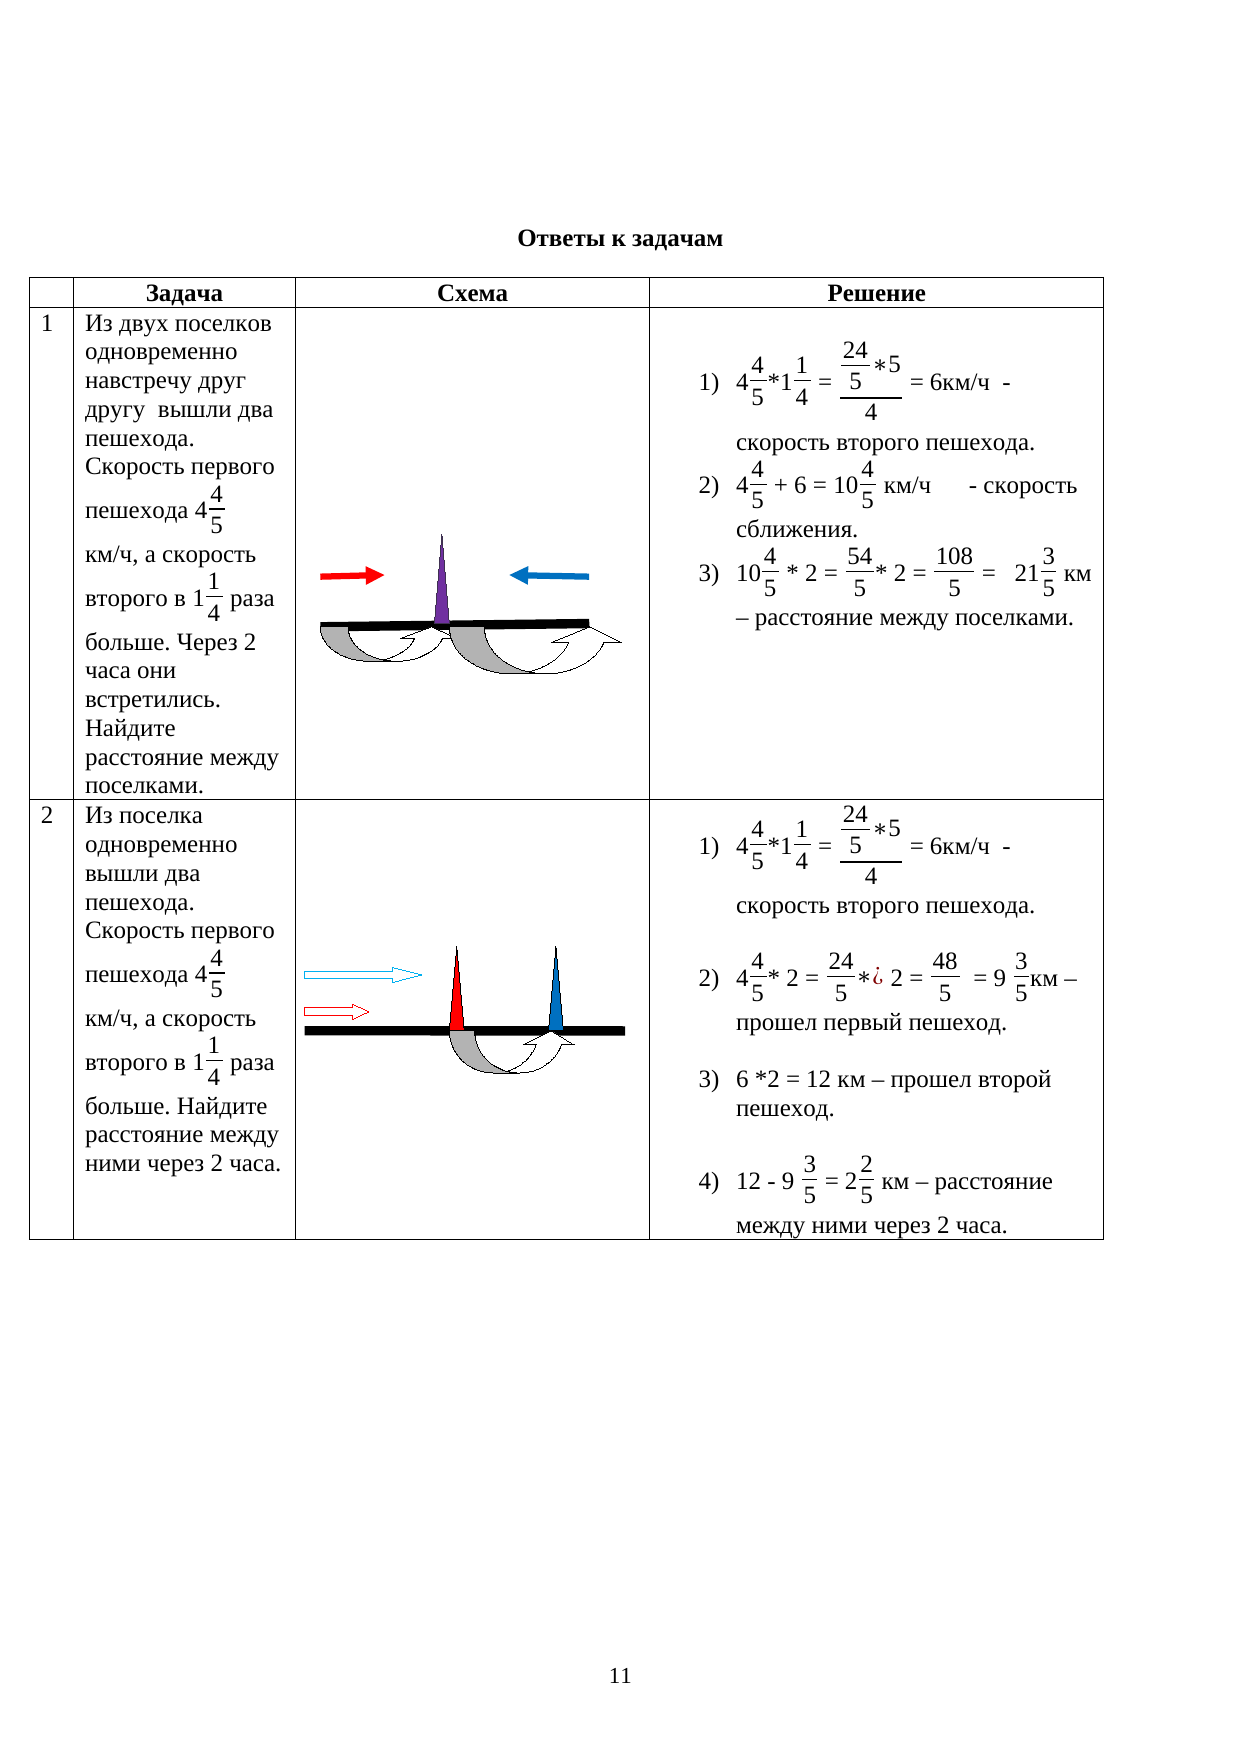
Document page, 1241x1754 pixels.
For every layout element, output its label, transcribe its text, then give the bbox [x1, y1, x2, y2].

table_header Схема [296, 278, 649, 307]
table_cell 4*1 = = 6км/ч -скорость второго пешехода. 4* 2 = 2 = = 9 км – прошел первый пешеход. 6 *2 = 12 км – прошел второй пешеход. 12 - 9 = 2 км – расстояние между ними через 2 часа. [650, 800, 1103, 1238]
table_cell [296, 308, 649, 799]
table_header Задача [74, 278, 295, 307]
table_header Решение [650, 278, 1103, 307]
table_cell 4*1 = = 6км/ч -скорость второго пешехода. 4 + 6 = 10 км/ч - скорость сближения. 10 * 2 = * 2 = = 21 км – расстояние между поселками. [650, 308, 1103, 799]
table_cell 2 [30, 800, 73, 1238]
table_cell [296, 800, 649, 1238]
text Ответы к задачам [118, 223, 1122, 252]
table_header [30, 278, 73, 307]
table_cell Из поселка одновременно вышли два пешехода. Скорость первого пешехода 4 км/ч, а скорость второго в 1 раза больше. Найдите расстояние между ними через 2 часа. [74, 800, 295, 1238]
table_cell Из двух поселков одновременно навстречу друг другу вышли два пешехода. Скорость первого пешехода 4 км/ч, а скорость второго в 1 раза больше. Через 2 часа они встретились. Найдите расстояние между поселками. [74, 308, 295, 799]
table_cell 1 [30, 308, 73, 799]
